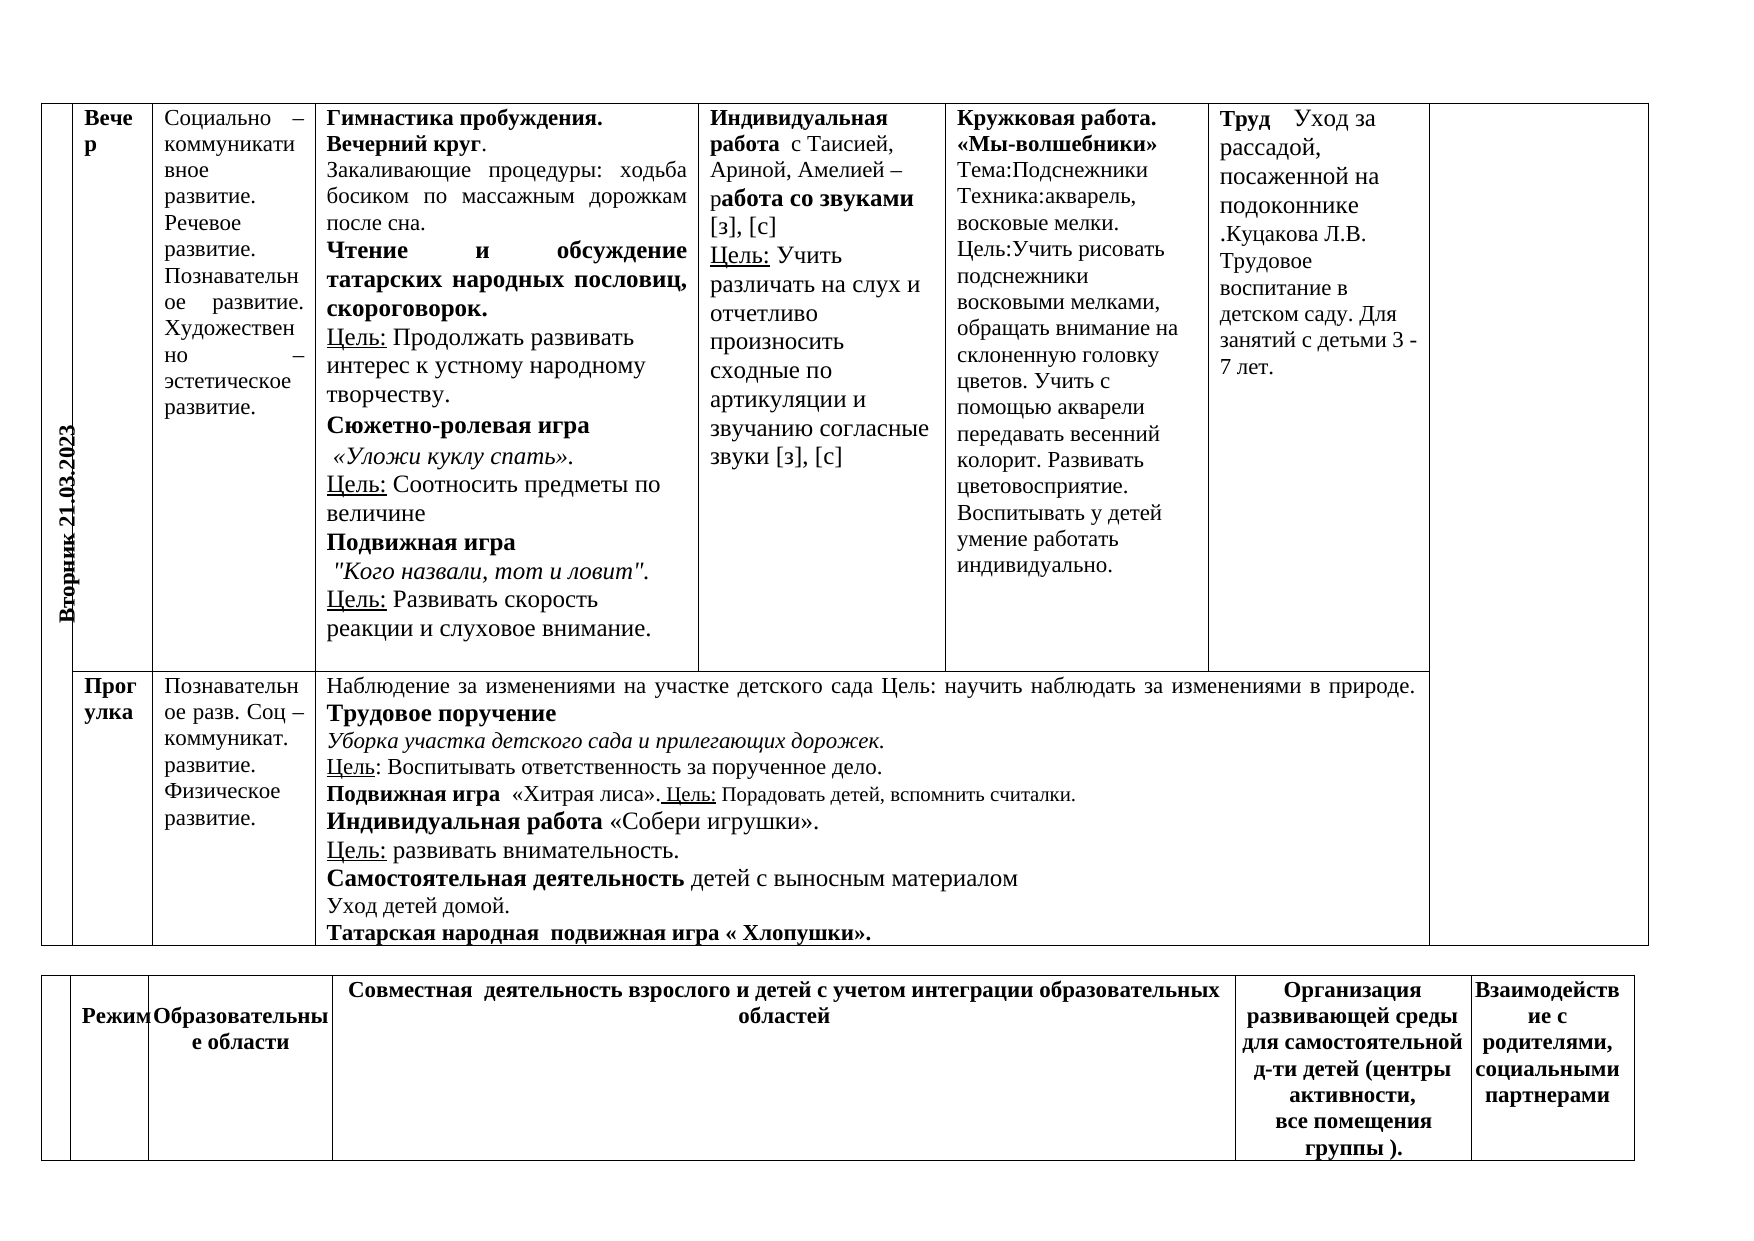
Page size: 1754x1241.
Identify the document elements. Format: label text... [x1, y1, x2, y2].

table_header Взаимодействие с родителями, социальными партнерами [1472, 976, 1634, 1160]
table_header [42, 976, 70, 1160]
table_header Совместная деятельность взрослого и детей с учетом интеграции образовательных областей [333, 976, 1235, 1160]
table_cell Социально – коммуникативное развитие. Речевое развитие. Познавательное развитие. Художественно – эстетическое развитие. [153, 104, 315, 671]
table_cell Индивидуальная работа с Таисией, Ариной, Амелией – работа со звуками [з], [с] Цель: Учить различать на слух и отчетливо произносить сходные по артикуляции и звучанию согласные звуки [з], [с] [699, 104, 945, 671]
table_header Режим [71, 976, 148, 1160]
table_cell Наблюдение за изменениями на участке детского сада Цель: научить наблюдать за изменениями в природе. Трудовое поручение Уборка участка детского сада и прилегающих дорожек. Цель: Воспитывать ответственность за порученное дело. Подвижная игра «Хитрая лиса». Цель: Порадовать детей, вспомнить считалки. Индивидуальная работа «Собери игрушки». Цель: развивать внимательность. Самостоятельная деятельность детей с выносным материалом Уход детей домой. Татарская народная подвижная игра « Хлопушки». [316, 672, 1429, 945]
table_cell Труд Уход за рассадой, посаженной на подоконнике.Куцакова Л.В. Трудовое воспитание в детском саду. Для занятий с детьми 3 - 7 лет. [1209, 104, 1429, 671]
table_cell Познавательное разв. Соц – коммуникат. развитие. Физическое развитие. [153, 672, 315, 945]
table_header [149, 976, 332, 1160]
table_header Организация развивающей среды для самостоятельной д-ти детей (центры активности, все помещения группы ). [1236, 976, 1471, 1160]
table_cell Гимнастика пробуждения. Вечерний круг. Закаливающие процедуры: ходьба босиком по массажным дорожкам после сна. Чтение и обсуждение татарских народных пословиц, скороговорок. Цель: Продолжать развивать интерес к устному народному творчеству. Сюжетно-ролевая игра «Уложи куклу спать». Цель: Соотносить предметы по величине Подвижная игра "Кого назвали, тот и ловит". Цель: Развивать скорость реакции и слуховое внимание. [316, 104, 698, 671]
table_cell Кружковая работа. «Мы-волшебники» Тема:Подснежники Техника:акварель, восковые мелки. Цель:Учить рисовать подснежники восковыми мелками, обращать внимание на склоненную головку цветов. Учить с помощью акварели передавать весенний колорит. Развивать цветовосприятие. Воспитывать у детей умение работать индивидуально. [946, 104, 1208, 671]
table_cell Вечер [73, 104, 152, 671]
table_cell Прогулка [73, 672, 152, 945]
